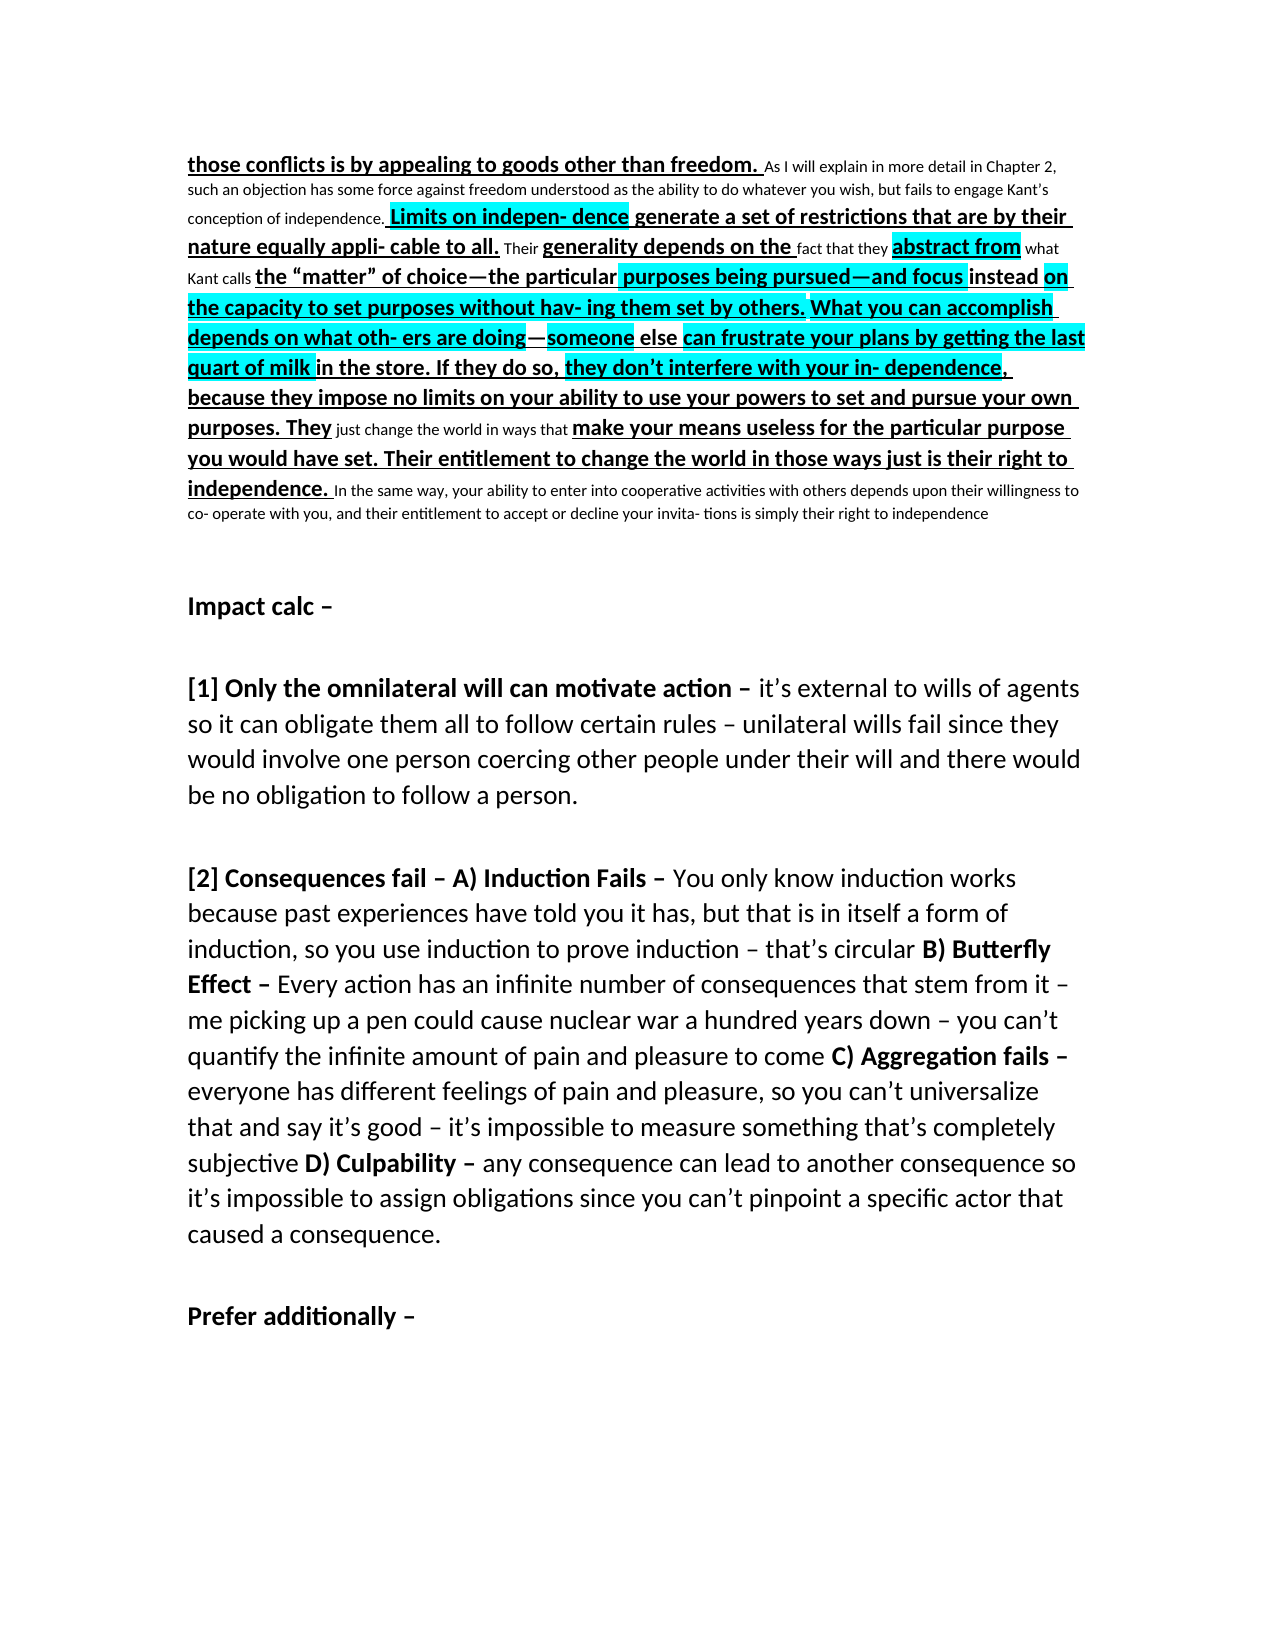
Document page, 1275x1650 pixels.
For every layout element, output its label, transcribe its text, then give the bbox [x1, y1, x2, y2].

subtitle [1] Only the omnilateral will can motivate action – it’s external to wills of agents so it can obligate them all to follow certain rules – unilateral wills fail since they would involve one person coercing other people under their will and there would be no obligation to follow a person. [187, 671, 1087, 811]
subtitle Impact calc – [187, 589, 1087, 622]
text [187, 150, 1087, 524]
subtitle Prefer additionally – [187, 1299, 1087, 1333]
subtitle [2] Consequences fail – A) Induction Fails – You only know induction works because past experiences have told you it has, but that is in itself a form of induction, so you use induction to prove induction – that’s circular B) Butterfly Effect – Every action has an infinite number of consequences that stem from it – me picking up a pen could cause nuclear war a hundred years down – you can’t quantify the infinite amount of pain and pleasure to come C) Aggregation fails – everyone has different feelings of pain and pleasure, so you can’t universalize that and say it’s good – it’s impossible to measure something that’s completely subjective D) Culpability – any consequence can lead to another consequence so it’s impossible to assign obligations since you can’t pinpoint a specific actor that caused a consequence. [187, 861, 1087, 1250]
